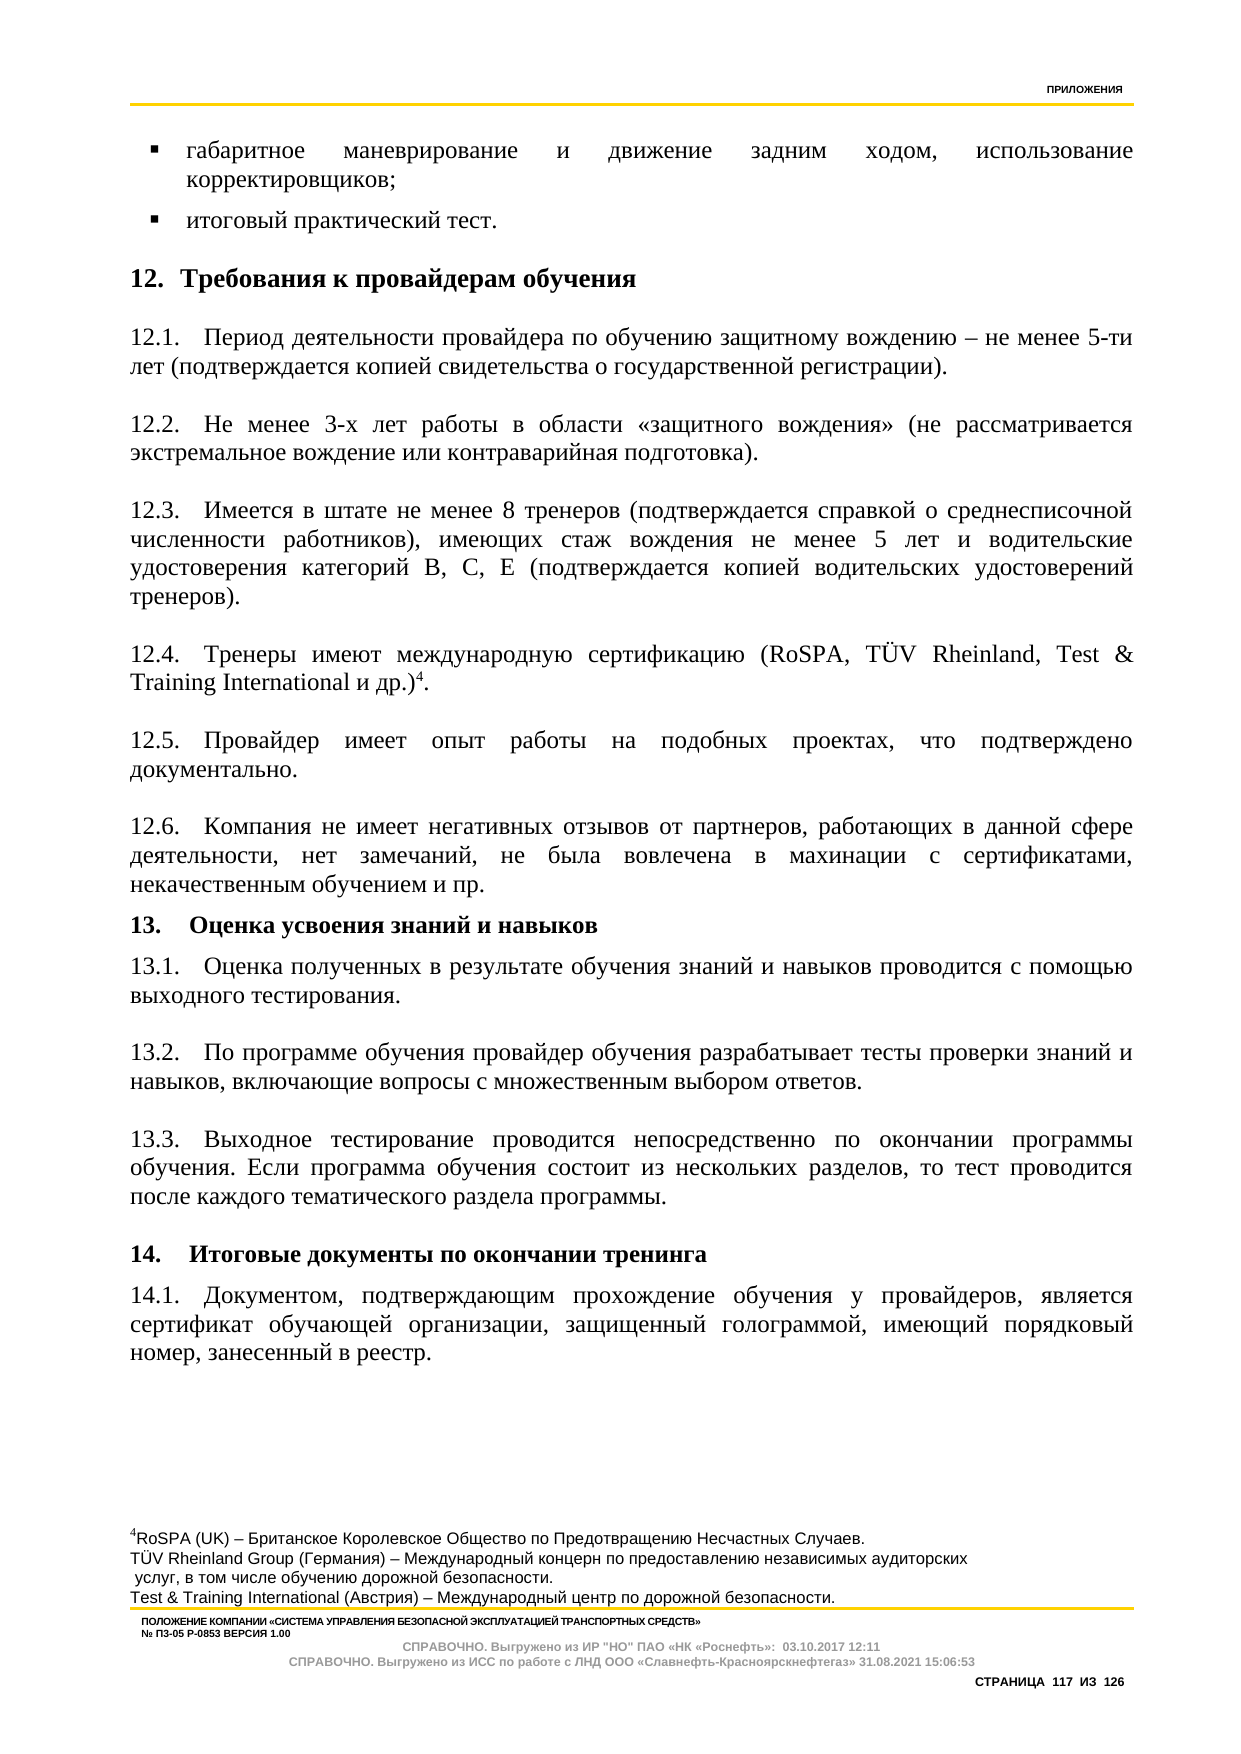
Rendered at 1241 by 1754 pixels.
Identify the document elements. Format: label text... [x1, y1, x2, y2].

list Итоговые документы по окончании тренинга [130, 1239, 1134, 1267]
list По программе обучения провайдер обучения разрабатывает тесты проверки знаний и навыков, включающие вопросы с множественным выбором ответов. [130, 1037, 1134, 1095]
list Период деятельности провайдера по обучению защитному вождению – не менее 5-ти лет (подтверждается копией свидетельства о государственной регистрации). [130, 322, 1134, 380]
list Оценка усвоения знаний и навыков [130, 910, 1134, 939]
list Требования к провайдерам обучения [130, 262, 1134, 294]
list Провайдер имеет опыт работы на подобных проектах, что подтверждено документально. [130, 725, 1134, 782]
list Выходное тестирование проводится непосредственно по окончании программы обучения. Если программа обучения состоит из нескольких разделов, то тест проводится после каждого тематического раздела программы. [130, 1124, 1134, 1210]
list Не менее 3-х лет работы в области «защитного вождения» (не рассматривается экстремальное вождение или контраварийная подготовка). [130, 409, 1134, 466]
list итоговый практический тест. [149, 205, 1134, 234]
list Имеется в штате не менее 8 тренеров (подтверждается справкой о среднесписочной численности работников), имеющих стаж вождения не менее 5 лет и водительские удостоверения категорий B, C, E (подтверждается копией водительских удостоверений тренеров). [130, 495, 1134, 610]
list габаритное маневрирование и движение задним ходом, использование корректировщиков; [149, 135, 1134, 192]
list Компания не имеет негативных отзывов от партнеров, работающих в данной сфере деятельности, нет замечаний, не была вовлечена в махинации с сертификатами, некачественным обучением и пр. [130, 811, 1134, 897]
list Документом, подтверждающим прохождение обучения у провайдеров, является сертификат обучающей организации, защищенный голограммой, имеющий порядковый номер, занесенный в реестр. [130, 1280, 1134, 1366]
list Тренеры имеют международную сертификацию (RoSPA, TÜV Rheinland, Test & Training International и др.). [130, 639, 1134, 696]
list Оценка полученных в результате обучения знаний и навыков проводится с помощью выходного тестирования. [130, 951, 1134, 1009]
